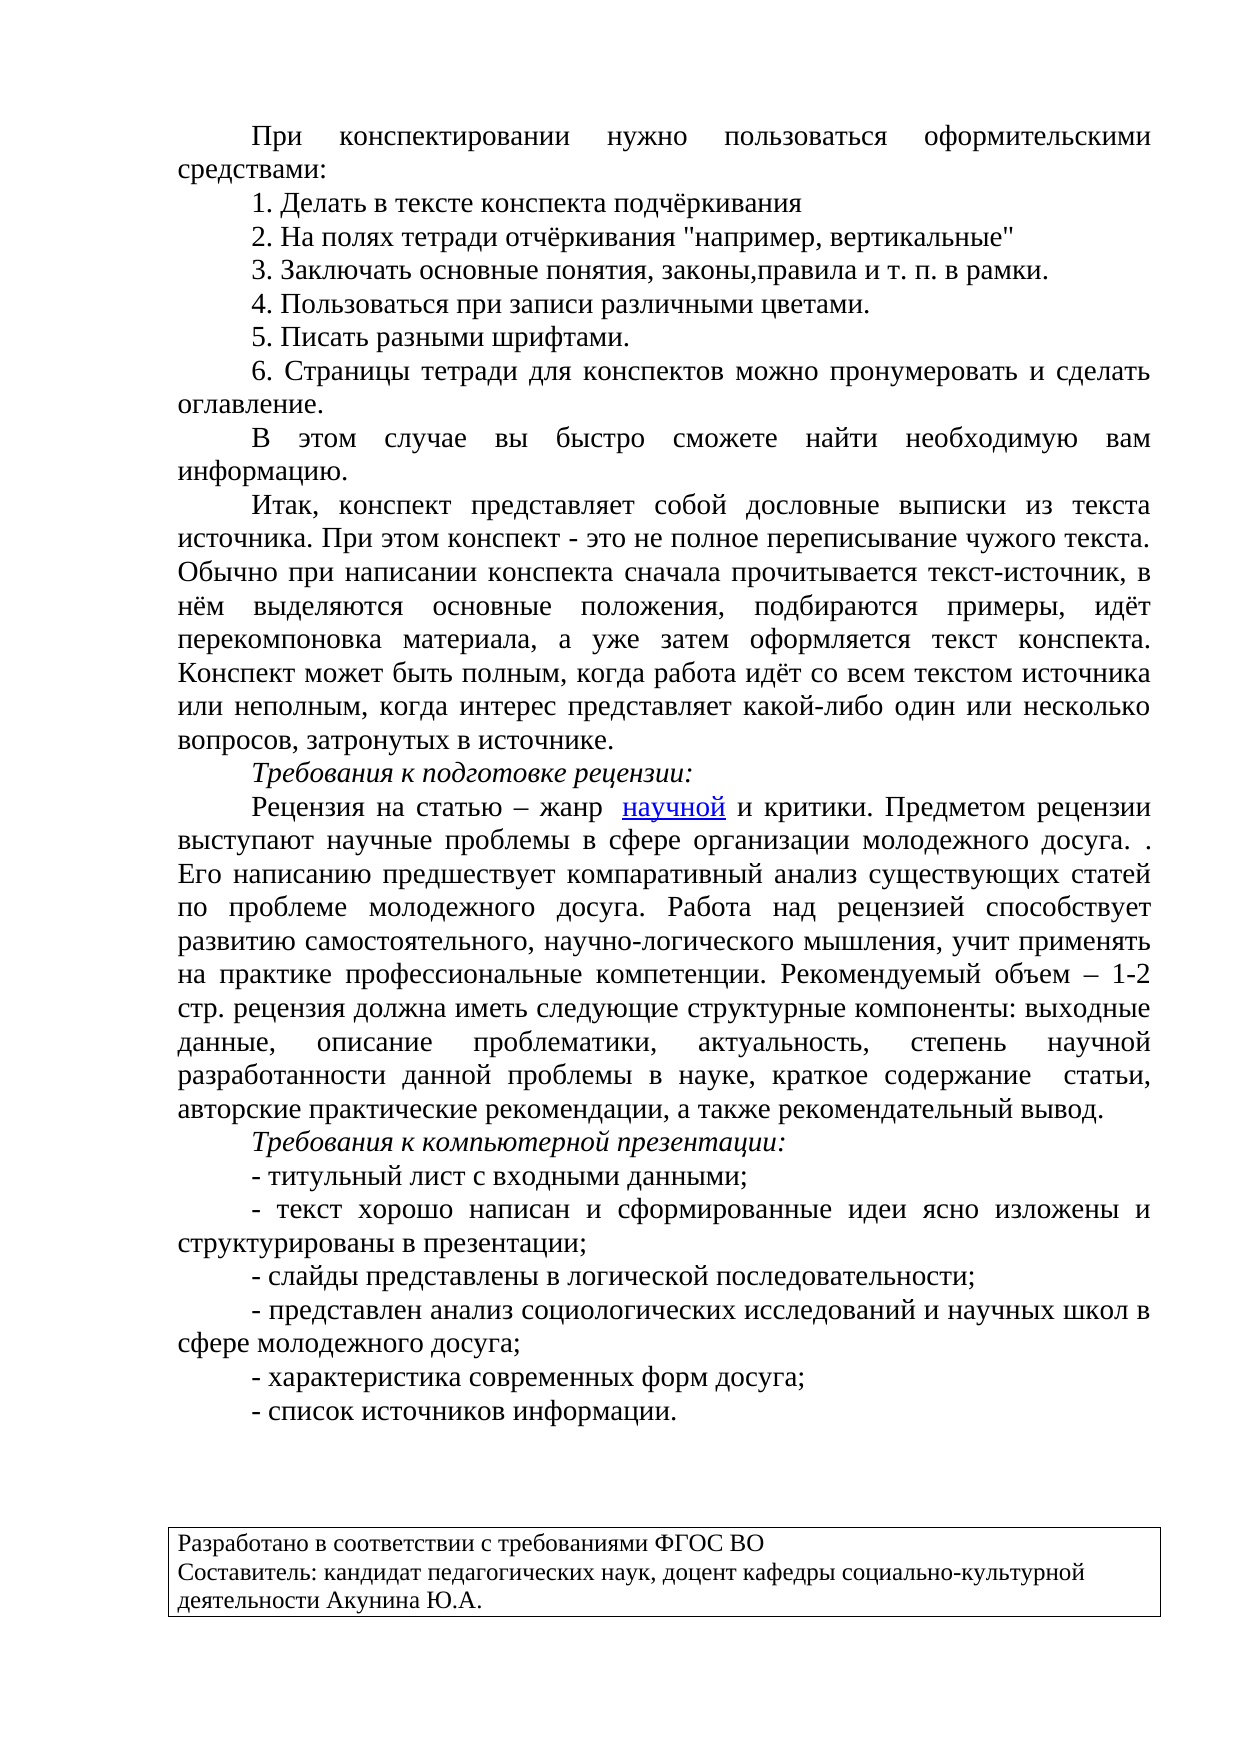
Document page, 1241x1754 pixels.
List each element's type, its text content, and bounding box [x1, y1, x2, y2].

text Разработано в соответствии с требованиями ФГОС ВО [169, 1528, 1160, 1556]
text Составитель: кандидат педагогических наук, доцент кафедры социально-культурной деятельности Акунина Ю.А. [169, 1556, 1160, 1616]
text Рецензия на статью – жанр научной и критики. Предметом рецензии выступают научные проблемы в сфере организации молодежного досуга. . Его написанию предшествует компаративный анализ существующих статей по проблеме молодежного досуга. Работа над рецензией способствует развитию самостоятельного, научно-логического мышления, учит применять на практике профессиональные компетенции. Рекомендуемый объем – 1-2 стр. рецензия должна иметь следующие структурные компоненты: выходные данные, описание проблематики, актуальность, степень научной разработанности данной проблемы в науке, краткое содержание статьи, авторские практические рекомендации, а также рекомендательный вывод. [177, 789, 1152, 1124]
text - слайды представлены в логической последовательности; [177, 1258, 1152, 1292]
text Итак, конспект представляет собой дословные выписки из текста источника. При этом конспект - это не полное переписывание чужого текста. Обычно при написании конспекта сначала прочитывается текст-источник, в нём выделяются основные положения, подбираются примеры, идёт перекомпоновка материала, а уже затем оформляется текст конспекта. Конспект может быть полным, когда работа идёт со всем текстом источника или неполным, когда интерес представляет какой-либо один или несколько вопросов, затронутых в источнике. [177, 487, 1152, 755]
text В этом случае вы быстро сможете найти необходимую вам информацию. [177, 420, 1152, 487]
text 4. Пользоваться при записи различными цветами. [177, 286, 1152, 319]
text Требования к компьютерной презентации: [177, 1124, 1152, 1158]
text - характеристика современных форм досуга; [177, 1359, 1152, 1393]
text При конспектировании нужно пользоваться оформительскими средствами: [177, 118, 1152, 185]
text - титульный лист с входными данными; [177, 1158, 1152, 1191]
text 1. Делать в тексте конспекта подчёркивания [177, 185, 1152, 219]
text 2. На полях тетради отчёркивания "например, вертикальные" [177, 219, 1152, 252]
text - представлен анализ социологических исследований и научных школ в сфере молодежного досуга; [177, 1292, 1152, 1359]
text - текст хорошо написан и сформированные идеи ясно изложены и структурированы в презентации; [177, 1191, 1152, 1258]
text 6. Страницы тетради для конспектов можно пронумеровать и сделать оглавление. [177, 353, 1152, 420]
text 5. Писать разными шрифтами. [177, 319, 1152, 353]
text 3. Заключать основные понятия, законы,правила и т. п. в рамки. [177, 252, 1152, 286]
text - список источников информации. [177, 1393, 1152, 1426]
text Требования к подготовке рецензии: [177, 755, 1152, 789]
